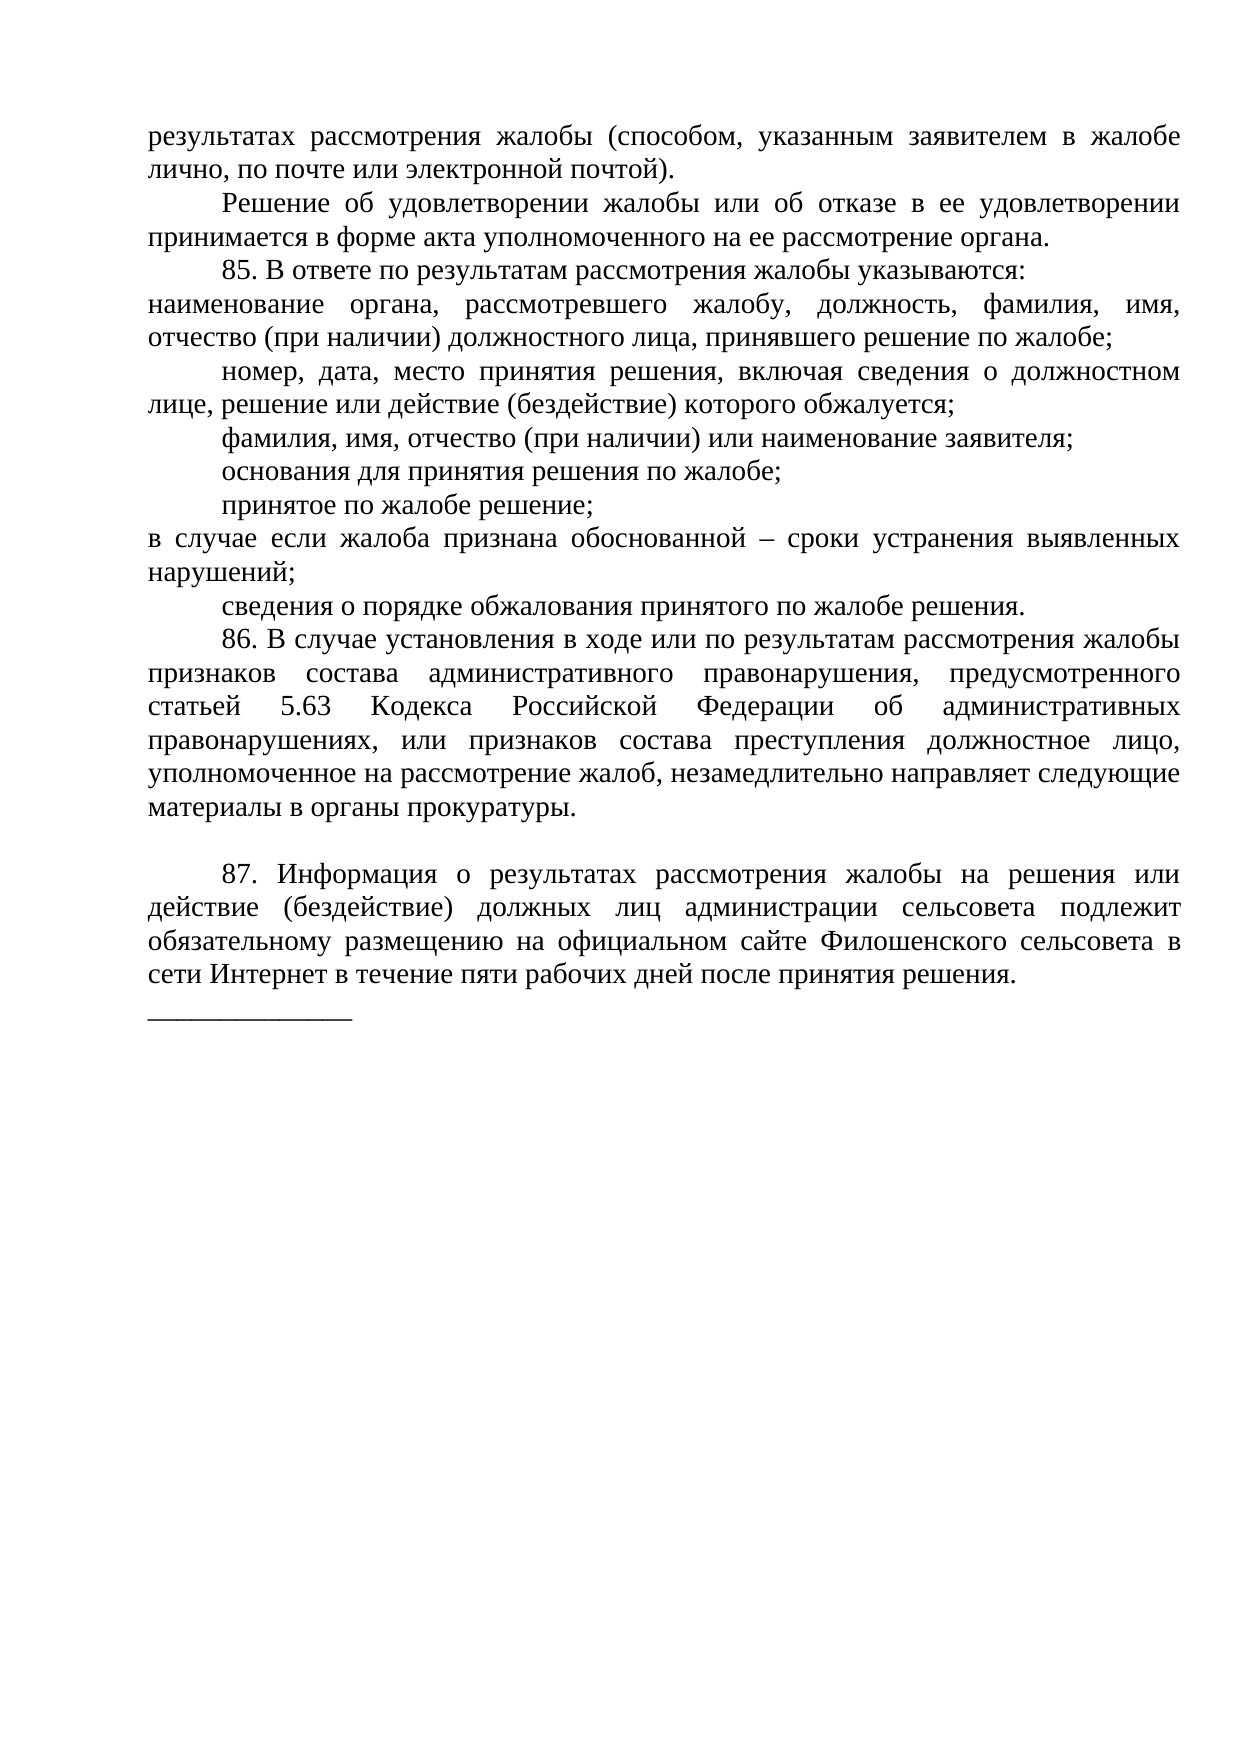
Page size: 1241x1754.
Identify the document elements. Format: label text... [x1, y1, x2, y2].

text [148, 118, 1181, 185]
text номер, дата, место принятия решения, включая сведения о должностном лице, решение или действие (бездействие) которого обжалуется; [148, 353, 1181, 420]
text основания для принятия решения по жалобе; [148, 453, 1181, 487]
text 86. В случае установления в ходе или по результатам рассмотрения жалобы признаков состава административного правонарушения, предусмотренного статьей 5.63 Кодекса Российской Федерации об административных правонарушениях, или признаков состава преступления должностное лицо, уполномоченное на рассмотрение жалоб, незамедлительно направляет следующие материалы в органы прокуратуры. [148, 621, 1181, 822]
text фамилия, имя, отчество (при наличии) или наименование заявителя; [148, 420, 1181, 453]
text в случае если жалоба признана обоснованной – сроки устранения выявленных нарушений; [148, 521, 1181, 588]
text 85. В ответе по результатам рассмотрения жалобы указываются: [148, 252, 1181, 286]
text Решение об удовлетворении жалобы или об отказе в ее удовлетворении принимается в форме акта уполномоченного на ее рассмотрение органа. [148, 185, 1181, 252]
text 87. Информация о результатах рассмотрения жалобы на решения или действие (бездействие) должных лиц администрации сельсовета подлежит обязательному размещению на официальном сайте Филошенского сельсовета в сети Интернет в течение пяти рабочих дней после принятия решения. [148, 856, 1181, 990]
text принятое по жалобе решение; [148, 487, 1181, 521]
text наименование органа, рассмотревшего жалобу, должность, фамилия, имя, отчество (при наличии) должностного лица, принявшего решение по жалобе; [148, 286, 1181, 353]
text ______________ [148, 990, 1181, 1024]
text сведения о порядке обжалования принятого по жалобе решения. [148, 588, 1181, 621]
